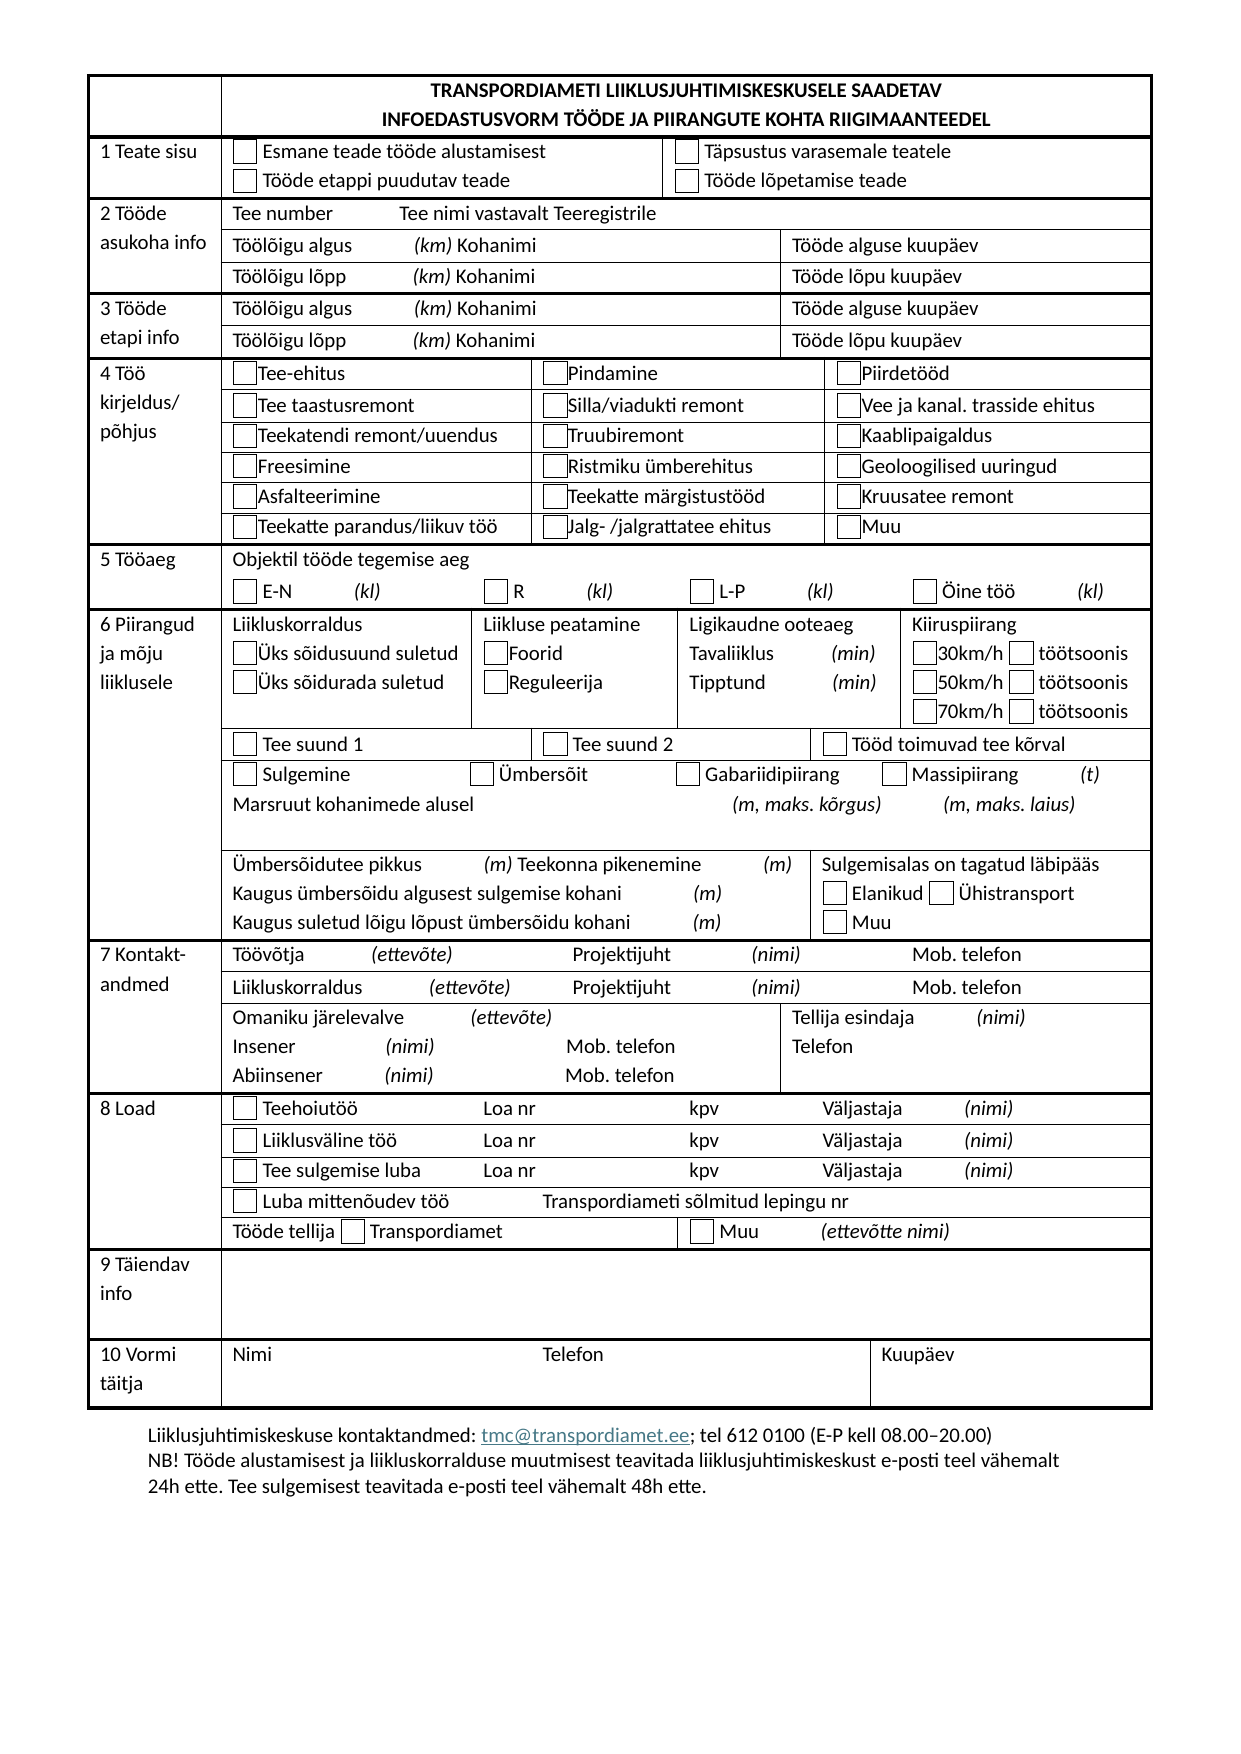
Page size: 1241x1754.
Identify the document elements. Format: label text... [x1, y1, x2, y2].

table_cell Tööde alguse kuupäev [781, 295, 1150, 324]
table_cell Mob. telefon [901, 972, 1150, 1003]
table_cell 2 Tööde asukoha info [90, 200, 221, 292]
table_cell Transpordiameti sõlmitud lepingu nr [531, 1188, 1150, 1217]
table_cell 9 Täiendav info [90, 1251, 221, 1338]
table_cell Väljastaja (nimi) [811, 1158, 1150, 1187]
table_cell L-P (kl) [678, 576, 900, 608]
table_cell Tee suund 2 [532, 729, 810, 760]
table_header TRANSPORDIAMETI LIIKLUSJUHTIMISKESKUSELE SAADETAV INFOEDASTUSVORM TÖÖDE JA PIIRANGUTE KOHTA RIIGIMAANTEEDEL [222, 77, 1150, 135]
table_cell Asfalteerimine [222, 483, 531, 513]
table_cell Telefon [531, 1341, 870, 1406]
table_cell Tee number Tee nimi vastavalt Teeregistrile [222, 200, 1150, 229]
table_cell Teekatendi remont/uuendus [222, 423, 531, 452]
table_cell Töölõigu lõpp (km) Kohanimi [222, 263, 780, 292]
table_cell 7 Kontakt-andmed [90, 942, 221, 1092]
table_cell Täpsustus varasemale teatele Tööde lõpetamise teade [663, 139, 1150, 197]
table_cell Liiklusväline töö [222, 1125, 472, 1157]
table_cell Tööde tellija Transpordiamet [222, 1218, 677, 1248]
table_cell Töölõigu algus (km) Kohanimi [222, 230, 780, 262]
table_cell Geoloogilised uuringud [825, 453, 1150, 482]
table_cell Nimi [222, 1341, 531, 1406]
table_cell Freesimine [222, 453, 531, 482]
text NB! Tööde alustamisest ja liikluskorralduse muutmisest teavitada liiklusjuhtimiskeskust e-posti teel vähemalt 24h ette. Tee sulgemisest teavitada e-posti teel vähemalt 48h ette. [148, 1447, 1093, 1498]
table_cell 4 Töö kirjeldus/ põhjus [90, 360, 221, 543]
table_cell Loa nr [472, 1125, 678, 1157]
table_cell Omaniku järelevalve (ettevõte) Insener (nimi) Mob. telefon Abiinsener (nimi) Mob. telefon [222, 1004, 780, 1092]
table_cell Tööde alguse kuupäev [781, 230, 1150, 262]
table_cell Kruusatee remont [825, 483, 1150, 513]
table_cell Tellija esindaja (nimi) Telefon [781, 1004, 1150, 1092]
table_cell kpv [678, 1095, 811, 1124]
table_cell Töövõtja (ettevõte) [222, 942, 561, 971]
table_cell Tööde lõpu kuupäev [781, 326, 1150, 357]
table_cell E-N (kl) [222, 576, 471, 608]
table_cell Loa nr [472, 1158, 678, 1187]
table_cell Väljastaja (nimi) [811, 1125, 1150, 1157]
table_cell Jalg- /jalgrattatee ehitus [532, 514, 824, 543]
table_cell kpv [678, 1125, 811, 1157]
table_cell Vee ja kanal. trasside ehitus [825, 390, 1150, 422]
table_cell Tööd toimuvad tee kõrval [811, 729, 1150, 760]
table_cell Gabariidipiirang [664, 761, 870, 790]
table_cell Truubiremont [532, 423, 824, 452]
table_cell 8 Load [90, 1095, 221, 1248]
table_cell Kuupäev [871, 1341, 1150, 1406]
table_cell kpv [678, 1158, 811, 1187]
table_cell Projektijuht (nimi) [561, 942, 901, 971]
table_cell 1 Teate sisu [90, 139, 221, 197]
table_cell Tee-ehitus [222, 360, 531, 389]
table_cell Kaablipaigaldus [825, 423, 1150, 452]
table_cell Luba mittenõudev töö [222, 1188, 531, 1217]
table_cell Projektijuht (nimi) [561, 972, 901, 1003]
table_cell Silla/viadukti remont [532, 390, 824, 422]
table_cell Teekatte märgistustööd [532, 483, 824, 513]
table_cell Loa nr [472, 1095, 678, 1124]
table_cell Öine töö (kl) [901, 576, 1150, 608]
table_cell Tee suund 1 [222, 729, 531, 760]
table_cell Teehoiutöö [222, 1095, 472, 1124]
table_cell Tööde lõpu kuupäev [781, 263, 1150, 292]
table_cell Teekatte parandus/liikuv töö [222, 514, 531, 543]
table_cell Marsruut kohanimede alusel [222, 790, 664, 850]
table_cell Liikluskorraldus Üks sõidusuund suletud Üks sõidurada suletud [222, 611, 471, 728]
table_cell Muu [825, 514, 1150, 543]
table_cell Kiiruspiirang 30km/h töötsoonis 50km/h töötsoonis 70km/h töötsoonis [901, 611, 1150, 728]
table_cell Piirdetööd [825, 360, 1150, 389]
table_cell [222, 1251, 1150, 1338]
table_cell Ristmiku ümberehitus [532, 453, 824, 482]
table_cell (m, maks. kõrgus) (m, maks. laius) [664, 790, 1150, 850]
table_cell 5 Tööaeg [90, 546, 221, 608]
table_cell Liikluskorraldus (ettevõte) [222, 972, 561, 1003]
table_header [90, 77, 221, 135]
table_cell Liikluse peatamine Foorid Reguleerija [472, 611, 677, 728]
table_cell Objektil tööde tegemise aeg [222, 546, 1150, 575]
table_cell Töölõigu algus (km) Kohanimi [222, 295, 780, 324]
table_cell Sulgemine [222, 761, 457, 790]
table_cell Tee taastusremont [222, 390, 531, 422]
table_cell Pindamine [532, 360, 824, 389]
table_cell 3 Tööde etapi info [90, 295, 221, 357]
table_cell 6 Piirangud ja mõju liiklusele [90, 611, 221, 938]
table_cell 10 Vormi täitja [90, 1341, 221, 1406]
table_cell Tee sulgemise luba [222, 1158, 472, 1187]
table_cell Ümbersõidutee pikkus (m) Teekonna pikenemine (m) Kaugus ümbersõidu algusest sulgemise kohani (m) Kaugus suletud lõigu lõpust ümbersõidu kohani (m) [222, 851, 810, 938]
table_cell Töölõigu lõpp (km) Kohanimi [222, 326, 780, 357]
table_cell Muu (ettevõtte nimi) [678, 1218, 1150, 1248]
table_cell Väljastaja (nimi) [811, 1095, 1150, 1124]
table_cell Ümbersõit [458, 761, 664, 790]
table_cell Mob. telefon [901, 942, 1150, 971]
table_cell R (kl) [472, 576, 677, 608]
text Liiklusjuhtimiskeskuse kontaktandmed: tmc@transpordiamet.ee; tel 612 0100 (E-P kell 08.00–20.00) [148, 1422, 1093, 1447]
table_cell Massipiirang (t) [870, 761, 1150, 790]
table_cell Esmane teade tööde alustamisest Tööde etappi puudutav teade [222, 139, 662, 197]
table_cell Sulgemisalas on tagatud läbipääs Elanikud Ühistransport Muu [811, 851, 1150, 938]
table_cell Ligikaudne ooteaeg Tavaliiklus (min) Tipptund (min) [678, 611, 900, 728]
